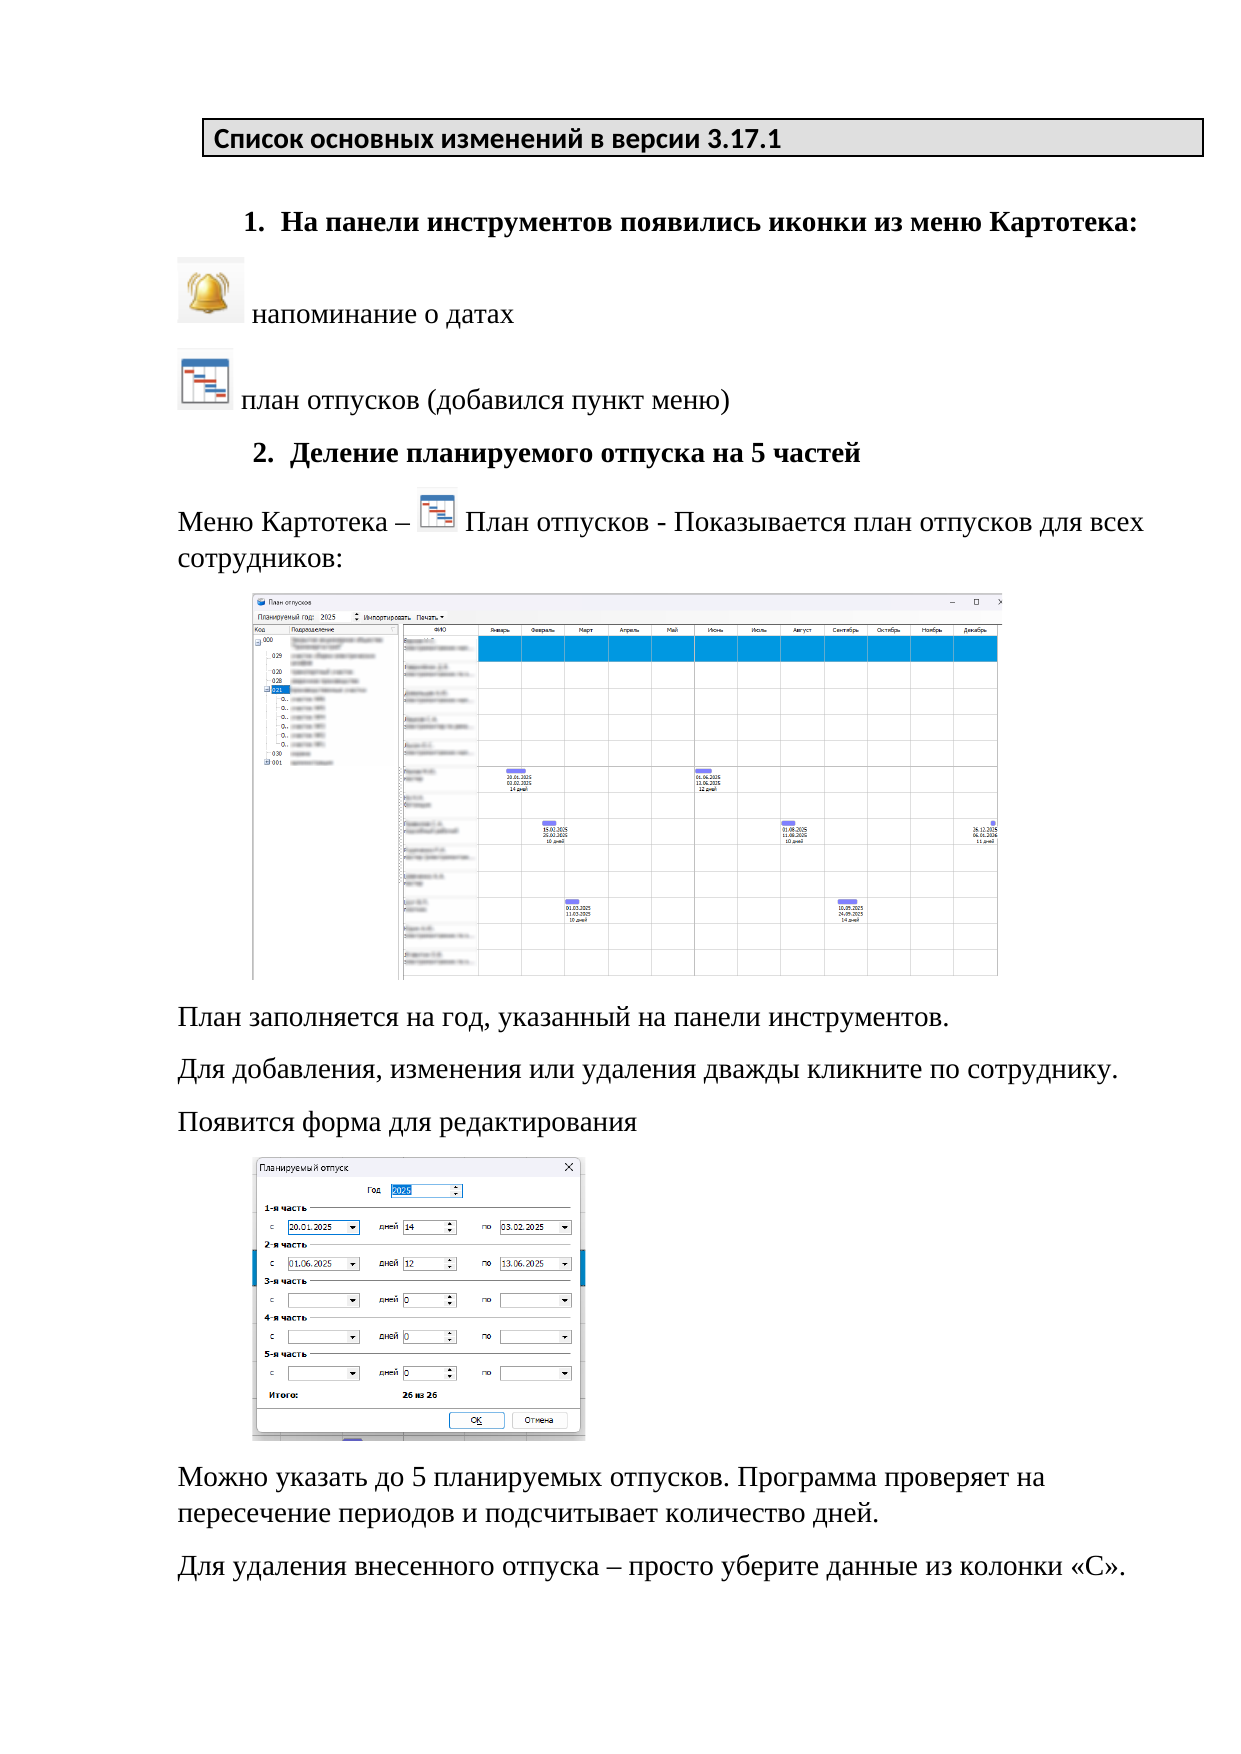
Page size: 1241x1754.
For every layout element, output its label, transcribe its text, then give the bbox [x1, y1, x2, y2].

picture [252, 593, 1003, 980]
picture [177, 348, 234, 410]
picture [417, 487, 458, 532]
text напоминание о датах [177, 257, 1152, 329]
text Для добавления, изменения или удаления дважды кликните по сотруднику. [177, 1051, 1152, 1085]
text Меню Картотека – План отпусков - Показывается план отпусков для всех сотрудников: [177, 488, 1152, 574]
text Можно указать до 5 планируемых отпусков. Программа проверяет на пересечение периодов и подсчитывает количество дней. [177, 1459, 1152, 1529]
table_header Список основных изменений в версии 3.17.1 [204, 120, 1202, 155]
list Деление планируемого отпуска на 5 частей [252, 435, 1152, 468]
text План заполняется на год, указанный на панели инструментов. [177, 999, 1152, 1032]
text Для удаления внесенного отпуска – просто уберите данные из колонки «С». [177, 1548, 1152, 1582]
picture [177, 257, 245, 323]
text Появится форма для редактирования [177, 1104, 1152, 1138]
text план отпусков (добавился пункт меню) [177, 348, 1152, 416]
list На панели инструментов появились иконки из меню Картотека: [243, 204, 1152, 238]
picture [252, 1157, 586, 1441]
